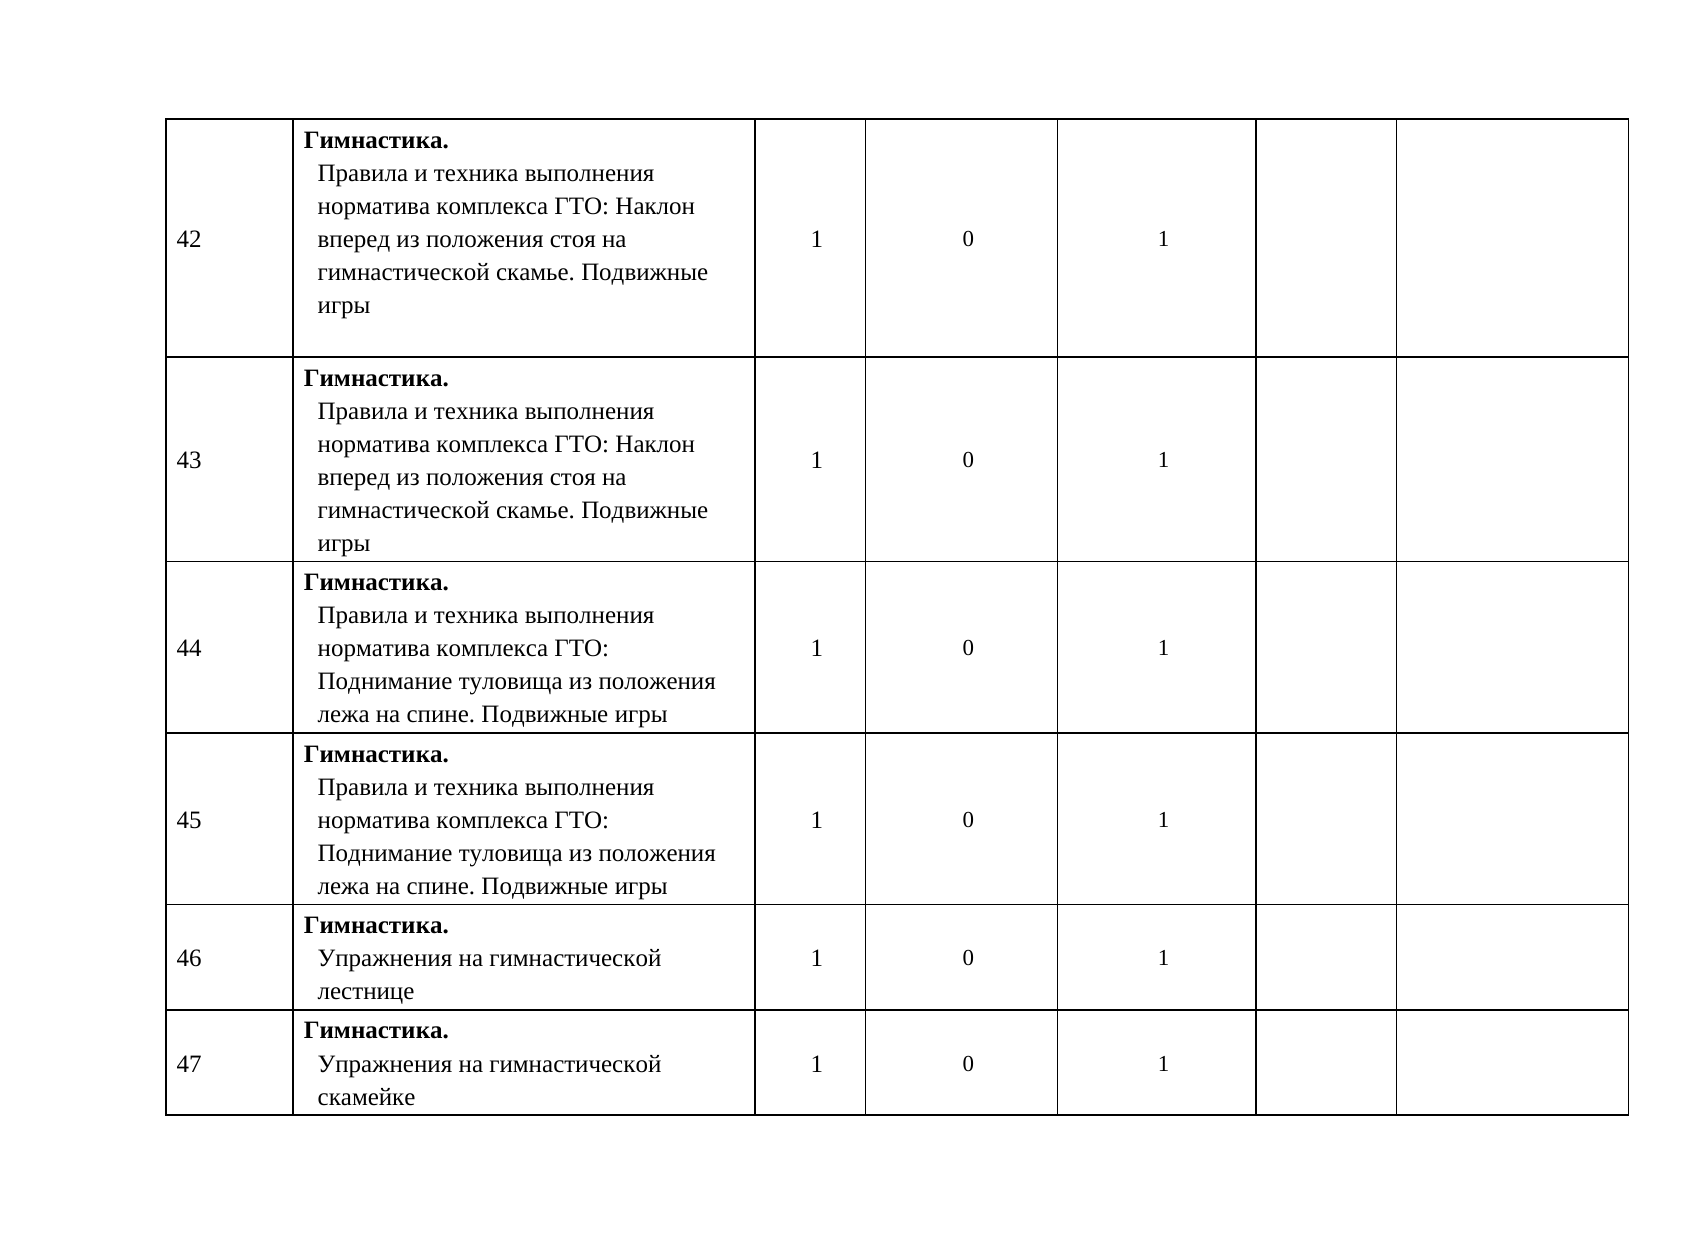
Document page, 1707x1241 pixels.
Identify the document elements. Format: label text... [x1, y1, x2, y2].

table_cell Гимнастика. Правила и техника выполнения норматива комплекса ГТО: Наклон вперед из положения стоя на гимнастической скамье. Подвижные игры [294, 358, 754, 561]
table_cell Гимнастика. Упражнения на гимнастической скамейке [294, 1011, 754, 1114]
table_cell Гимнастика. Правила и техника выполнения норматива комплекса ГТО: Поднимание туловища из положения лежа на спине. Подвижные игры [294, 562, 754, 732]
table_cell Гимнастика. Правила и техника выполнения норматива комплекса ГТО: Поднимание туловища из положения лежа на спине. Подвижные игры [294, 734, 754, 903]
table_cell 42 [167, 120, 292, 356]
table_cell [1397, 734, 1628, 903]
table_cell [1257, 734, 1396, 903]
table_cell 45 [167, 734, 292, 903]
table_cell 1 [756, 358, 865, 561]
table_cell [1257, 1011, 1396, 1114]
table_cell 1 [1058, 734, 1255, 903]
table_cell 1 [756, 905, 865, 1009]
table_cell 0 [866, 120, 1057, 356]
table_cell 47 [167, 1011, 292, 1114]
table_cell 46 [167, 905, 292, 1009]
table_cell [1397, 120, 1628, 356]
table_cell 1 [1058, 562, 1255, 732]
table_cell [1397, 1011, 1628, 1114]
table_cell [1257, 562, 1396, 732]
table_cell 1 [1058, 905, 1255, 1009]
table_cell 1 [1058, 120, 1255, 356]
table_cell 0 [866, 1011, 1057, 1114]
table_cell [1257, 120, 1396, 356]
table_cell Гимнастика. Упражнения на гимнастической лестнице [294, 905, 754, 1009]
table_cell [1257, 358, 1396, 561]
table_cell 1 [756, 1011, 865, 1114]
table_cell 43 [167, 358, 292, 561]
table_cell 1 [756, 562, 865, 732]
table_cell 44 [167, 562, 292, 732]
table_cell [1397, 358, 1628, 561]
table_cell [1397, 905, 1628, 1009]
table_cell 1 [756, 734, 865, 903]
table_cell 0 [866, 358, 1057, 561]
table_cell 1 [756, 120, 865, 356]
table_cell Гимнастика. Правила и техника выполнения норматива комплекса ГТО: Наклон вперед из положения стоя на гимнастической скамье. Подвижные игры [294, 120, 754, 356]
table_cell [1257, 905, 1396, 1009]
table_cell 1 [1058, 358, 1255, 561]
table_cell 1 [1058, 1011, 1255, 1114]
table_cell 0 [866, 562, 1057, 732]
table_cell [1397, 562, 1628, 732]
table_cell 0 [866, 905, 1057, 1009]
table_cell 0 [866, 734, 1057, 903]
